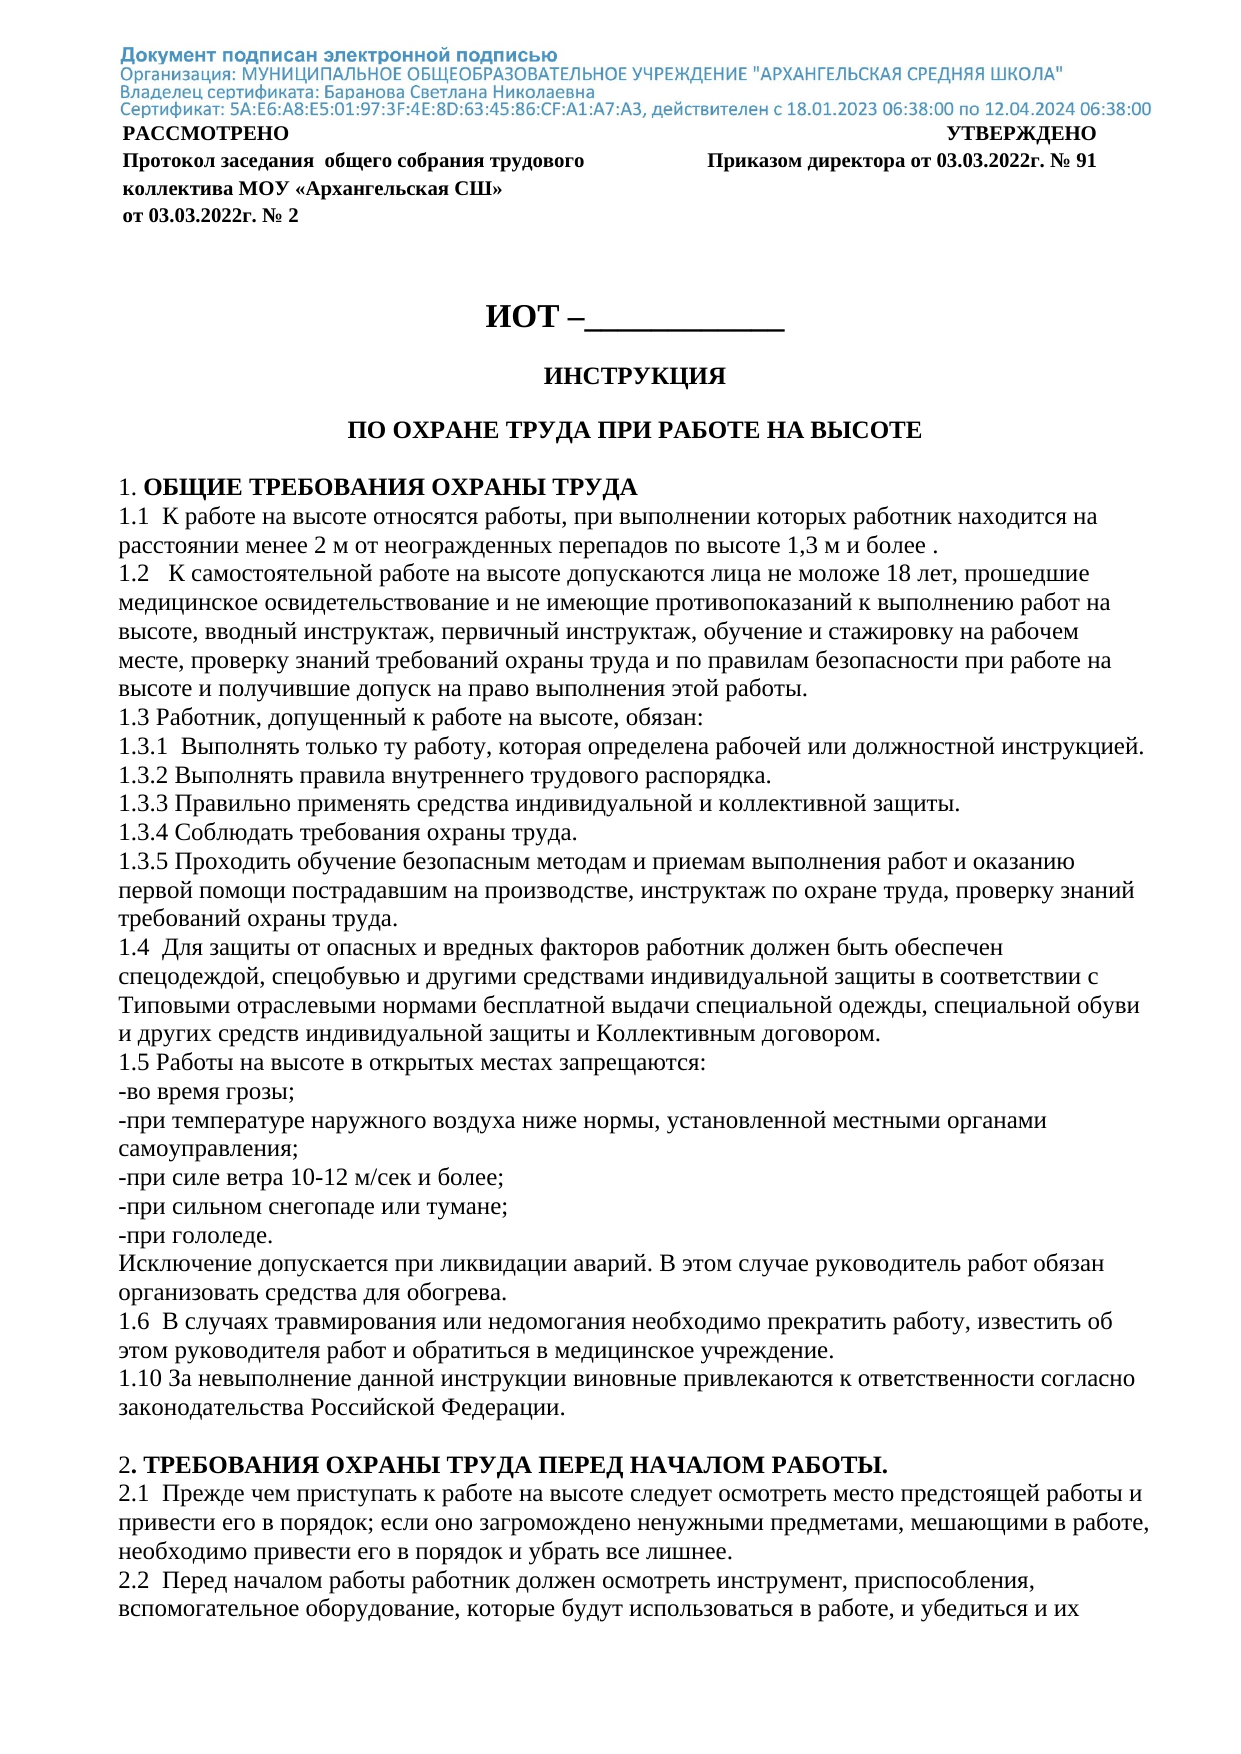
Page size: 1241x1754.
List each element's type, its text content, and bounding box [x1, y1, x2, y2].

text 1. ОБЩИЕ ТРЕБОВАНИЯ ОХРАНЫ ТРУДА 1.1 К работе на высоте относятся работы, при выполнении которых работник находится на расстоянии менее 2 м от неогражденных перепадов по высоте 1,3 м и более . 1.2 К самостоятельной работе на высоте допускаются лица не моложе 18 лет, прошедшие медицинское освидетельствование и не имеющие противопоказаний к выполнению работ на высоте, вводный инструктаж, первичный инструктаж, обучение и стажировку на рабочем месте, проверку знаний требований охраны труда и по правилам безопасности при работе на высоте и получившие допуск на право выполнения этой работы. 1.3 Работник, допущенный к работе на высоте, обязан: 1.3.1 Выполнять только ту работу, которая определена рабочей или должностной инструкцией. 1.3.2 Выполнять правила внутреннего трудового распорядка. 1.3.3 Правильно применять средства индивидуальной и коллективной защиты. 1.3.4 Соблюдать требования охраны труда. 1.3.5 Проходить обучение безопасным методам и приемам выполнения работ и оказанию первой помощи пострадавшим на производстве, инструктаж по охране труда, проверку знаний требований охраны труда. 1.4 Для защиты от опасных и вредных факторов работник должен быть обеспечен спецодеждой, спецобувью и другими средствами индивидуальной защиты в соответствии с Типовыми отраслевыми нормами бесплатной выдачи специальной одежды, специальной обуви и других средств индивидуальной защиты и Коллективным договором. 1.5 Работы на высоте в открытых местах запрещаются: -во время грозы; -при температуре наружного воздуха ниже нормы, установленной местными органами самоуправления; -при силе ветра 10-12 м/сек и более; -при сильном снегопаде или тумане; -при гололеде. Исключение допускается при ликвидации аварий. В этом случае руководитель работ обязан организовать средства для обогрева. 1.6 В случаях травмирования или недомогания необходимо прекратить работу, известить об этом руководителя работ и обратиться в медицинское учреждение. 1.10 За невыполнение данной инструкции виновные привлекаются к ответственности согласно законодательства Российской Федерации. [118, 443, 1152, 1421]
text ПО ОХРАНЕ ТРУДА ПРИ РАБОТЕ НА ВЫСОТЕ [118, 415, 1152, 443]
text ИНСТРУКЦИЯ [118, 361, 1152, 390]
table_header РАССМОТРЕНО Протокол заседания общего собрания трудового коллектива МОУ «Архангельская СШ» от 03.03.2022г. № 2 [111, 120, 611, 231]
picture [118, 43, 1153, 118]
text ИОТ –____________ [118, 296, 1152, 334]
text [118, 1421, 1152, 1622]
table_header УТВЕРЖДЕНО Приказом директора от 03.03.2022г. № 91 [611, 120, 1108, 231]
